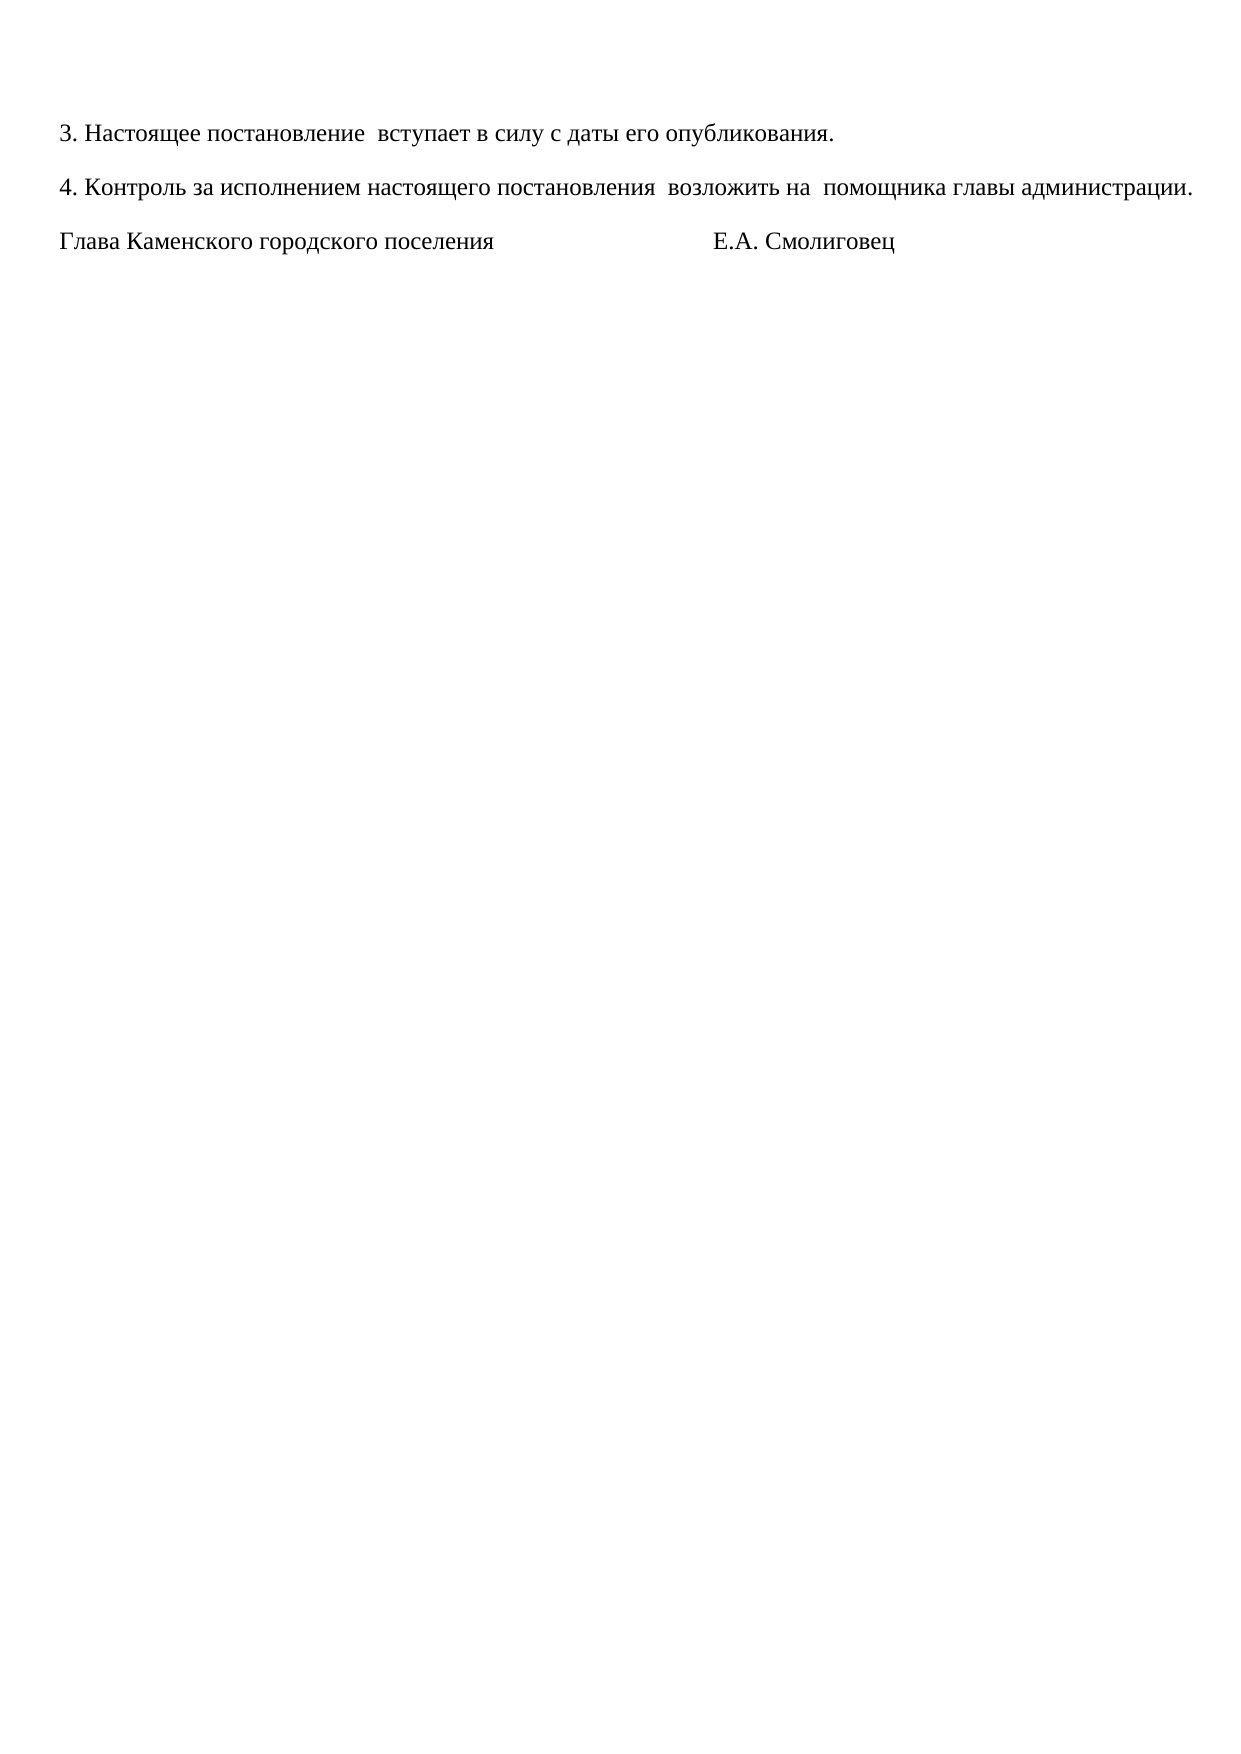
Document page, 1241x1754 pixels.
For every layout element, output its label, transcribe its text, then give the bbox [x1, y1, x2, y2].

text Глава Каменского городского поселения Е.А. Смолиговец [59, 226, 1211, 254]
text 3. Настоящее постановление вступает в силу с даты его опубликования. [59, 118, 1211, 147]
text 4. Контроль за исполнением настоящего постановления возложить на помощника главы администрации. [59, 172, 1211, 201]
